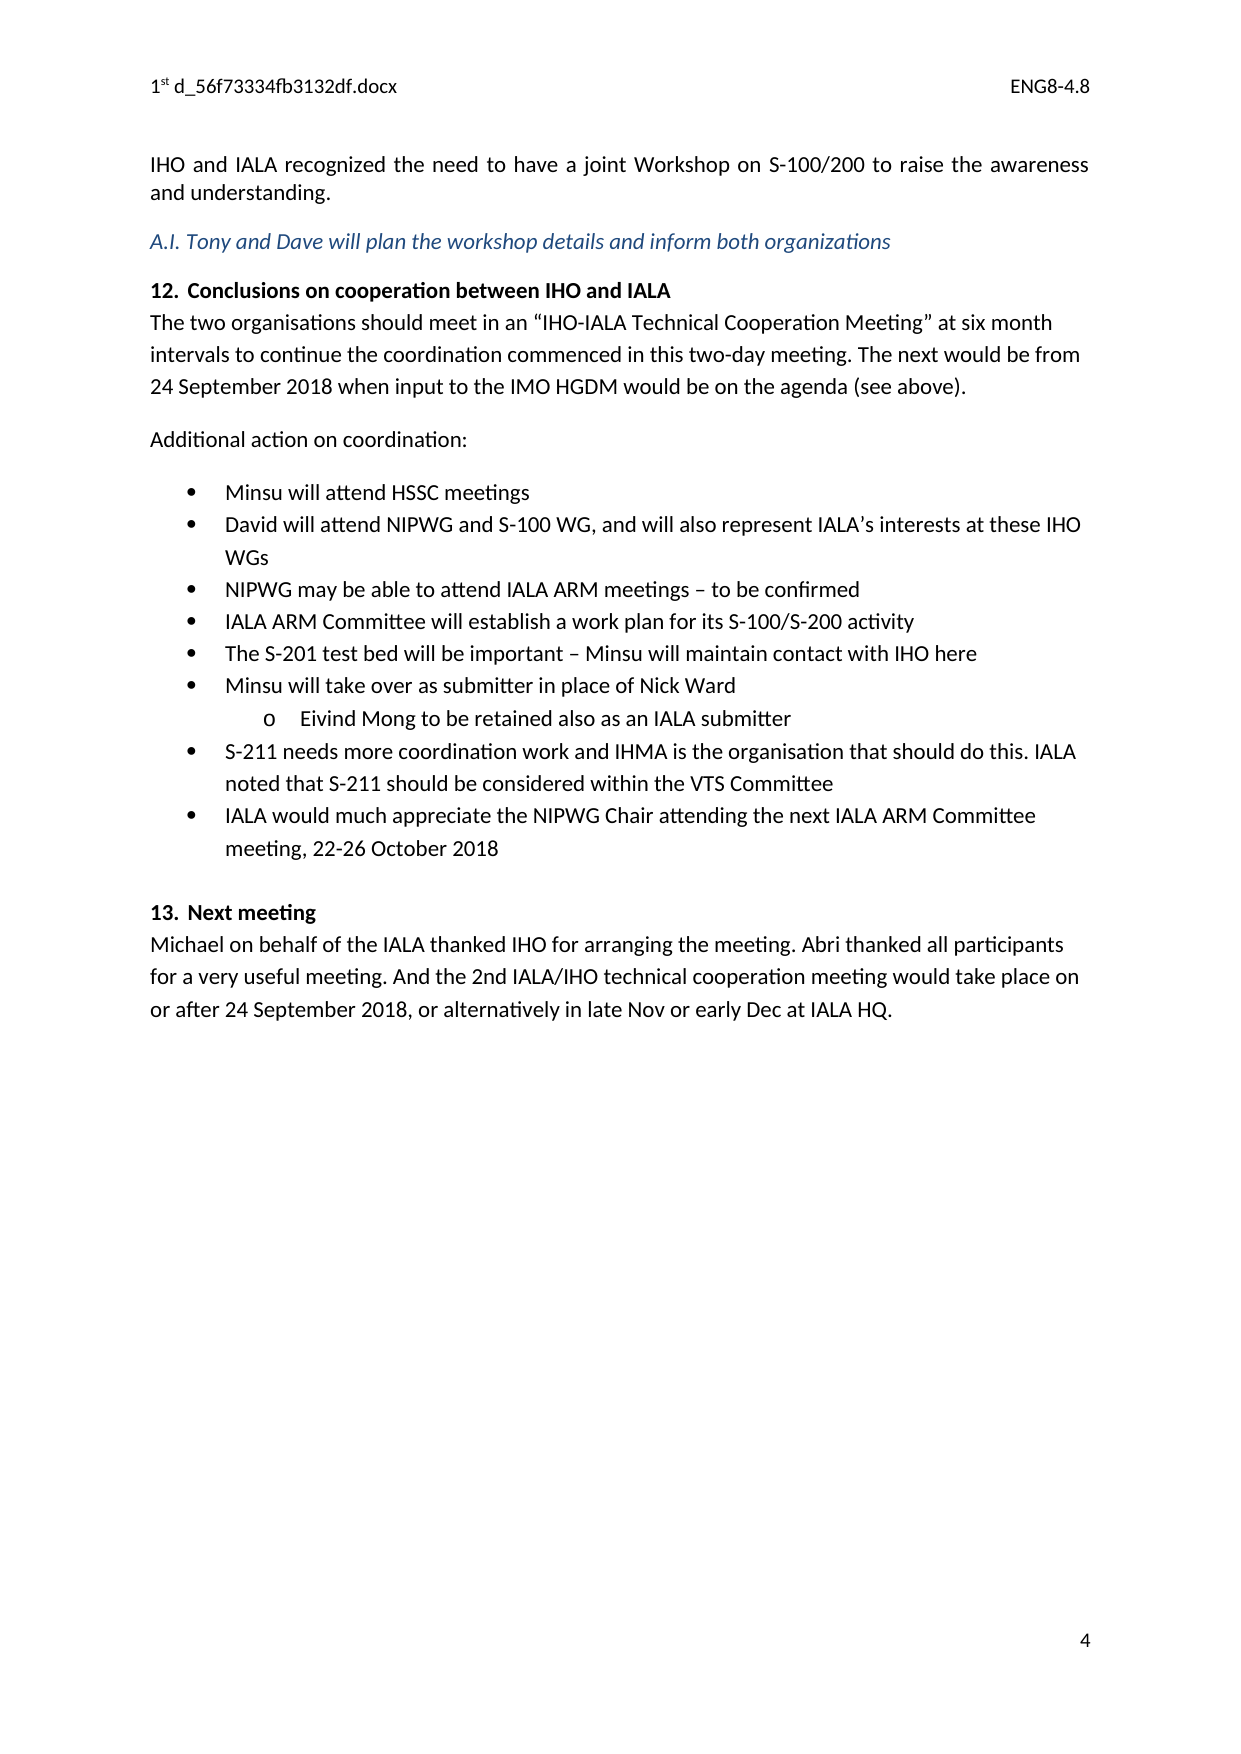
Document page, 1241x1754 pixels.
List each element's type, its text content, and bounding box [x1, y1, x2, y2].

text The two organisations should meet in an “IHO-IALA Technical Cooperation Meeting” at six month intervals to continue the coordination commenced in this two-day meeting. The next would be from 24 September 2018 when input to the IMO HGDM would be on the agenda (see above). [150, 308, 1090, 400]
list Next meeting [150, 898, 1090, 926]
list NIPWG may be able to attend IALA ARM meetings – to be confirmed [187, 575, 1090, 603]
list The S-201 test bed will be important – Minsu will maintain contact with IHO here [187, 639, 1090, 667]
text Additional action on coordination: [150, 425, 1090, 453]
list Conclusions on cooperation between IHO and IALA [150, 276, 1090, 304]
text IHO and IALA recognized the need to have a joint Workshop on S-100/200 to raise the awareness and understanding. [150, 150, 1090, 206]
list Eivind Mong to be retained also as an IALA submitter [262, 704, 1090, 733]
text Michael on behalf of the IALA thanked IHO for arranging the meeting. Abri thanked all participants for a very useful meeting. And the 2nd IALA/IHO technical cooperation meeting would take place on or after 24 September 2018, or alternatively in late Nov or early Dec at IALA HQ. [150, 930, 1090, 1023]
list IALA would much appreciate the NIPWG Chair attending the next IALA ARM Committee meeting, 22-26 October 2018 [187, 802, 1090, 862]
list Minsu will take over as submitter in place of Nick Ward [187, 671, 1090, 699]
list Minsu will attend HSSC meetings [187, 478, 1090, 506]
list S-211 needs more coordination work and IHMA is the organisation that should do this. IALA noted that S-211 should be considered within the VTS Committee [187, 737, 1090, 797]
list David will attend NIPWG and S-100 WG, and will also represent IALA’s interests at these IHO WGs [187, 511, 1090, 571]
list IALA ARM Committee will establish a work plan for its S-100/S-200 activity [187, 607, 1090, 635]
text A.I. Tony and Dave will plan the workshop details and inform both organizations [150, 227, 1090, 255]
